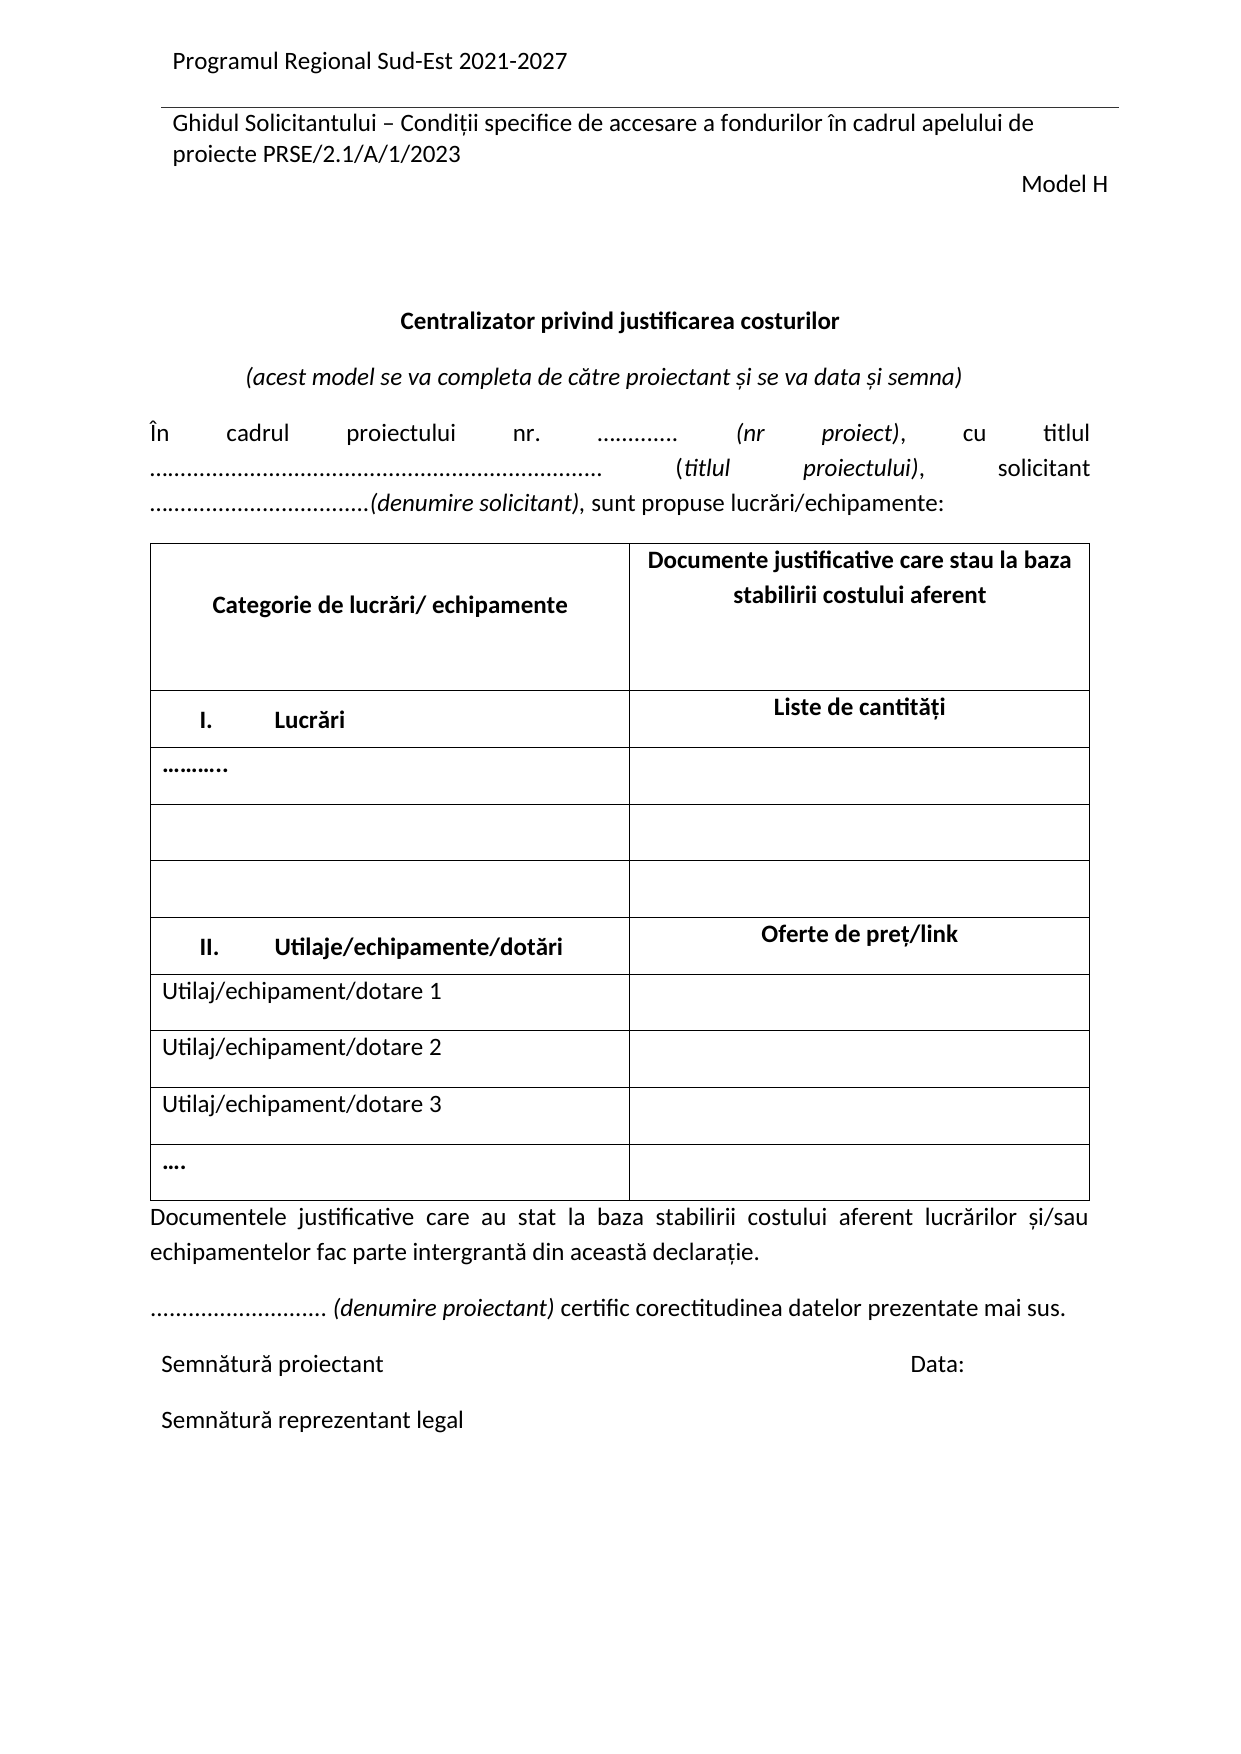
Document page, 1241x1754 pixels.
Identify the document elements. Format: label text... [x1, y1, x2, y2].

table_cell [630, 1088, 1089, 1144]
table_cell …. [151, 1145, 629, 1200]
text Centralizator privind justificarea costurilor [150, 305, 1090, 336]
table_cell [630, 861, 1089, 917]
table_header Semnătură proiectant Semnătură reprezentant legal [150, 1348, 622, 1459]
table_cell [630, 1145, 1089, 1200]
table_cell [630, 748, 1089, 804]
text ............................ (denumire proiectant) certific corectitudinea datelor prezentate mai sus. [150, 1292, 1090, 1323]
table_cell [151, 861, 629, 917]
table_cell [151, 805, 629, 860]
table_cell ……….. [151, 748, 629, 804]
table_cell Oferte de preț/link [630, 918, 1089, 974]
table_cell [630, 975, 1089, 1030]
text (acest model se va completa de către proiectant și se va data și semna) [150, 361, 1090, 392]
table_cell [630, 805, 1089, 860]
table_cell Utilaje/echipamente/dotări [151, 918, 629, 974]
table_cell Utilaj/echipament/dotare 2 [151, 1031, 629, 1087]
table_cell [630, 1031, 1089, 1087]
text Documentele justificative care au stat la baza stabilirii costului aferent lucrărilor și/sau echipamentelor fac parte intergrantă din această declarație. [150, 1201, 1090, 1267]
text În cadrul proiectului nr. ….......... (nr proiect), cu titlul …..................................................................... (titlul proiectului), solicitant …................................(denumire solicitant), sunt propuse lucrări/echipamente: [150, 417, 1090, 518]
table_cell Lucrări [151, 691, 629, 747]
table_header Categorie de lucrări/ echipamente [151, 544, 629, 690]
table_cell Utilaj/echipament/dotare 1 [151, 975, 629, 1030]
table_header Documente justificative care stau la baza stabilirii costului aferent [630, 544, 1089, 690]
table_cell Liste de cantități [630, 691, 1089, 747]
table_cell Utilaj/echipament/dotare 3 [151, 1088, 629, 1144]
table_header Data: [622, 1348, 1090, 1459]
